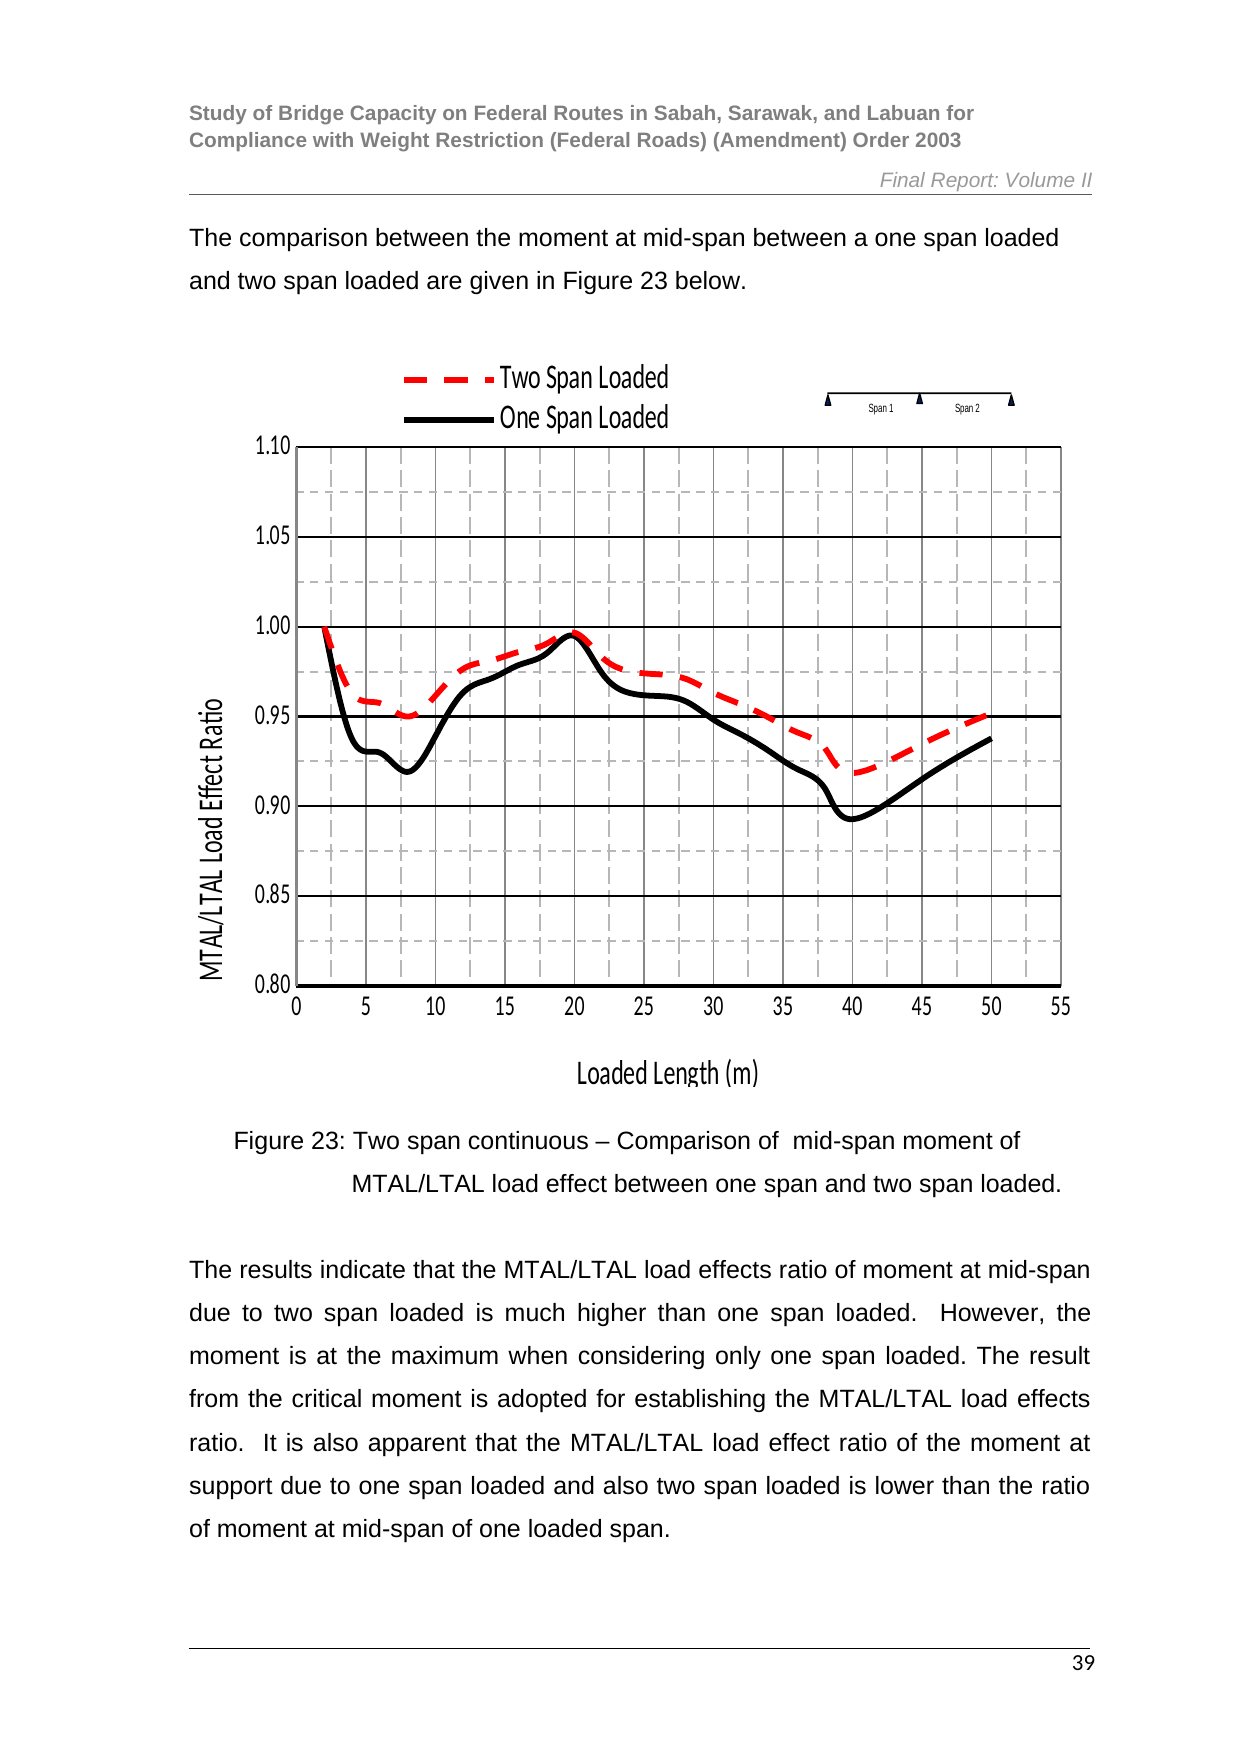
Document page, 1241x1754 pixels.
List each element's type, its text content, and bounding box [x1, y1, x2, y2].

text The results indicate that the MTAL/LTAL load effects ratio of moment at mid-span due to two span loaded is much higher than one span loaded. However, the moment is at the maximum when considering only one span loaded. The result from the critical moment is adopted for establishing the MTAL/LTAL load effects ratio. It is also apparent that the MTAL/LTAL load effect ratio of the moment at support due to one span loaded and also two span loaded is lower than the ratio of moment at mid-span of one loaded span. [189, 1255, 1092, 1543]
text The comparison between the moment at mid-span between a one span loaded and two span loaded are given in Figure 23 below. [189, 223, 1092, 295]
text Figure 23: Two span continuous – Comparison of mid-span moment of MTAL/LTAL load effect between one span and two span loaded. [233, 1126, 1092, 1198]
